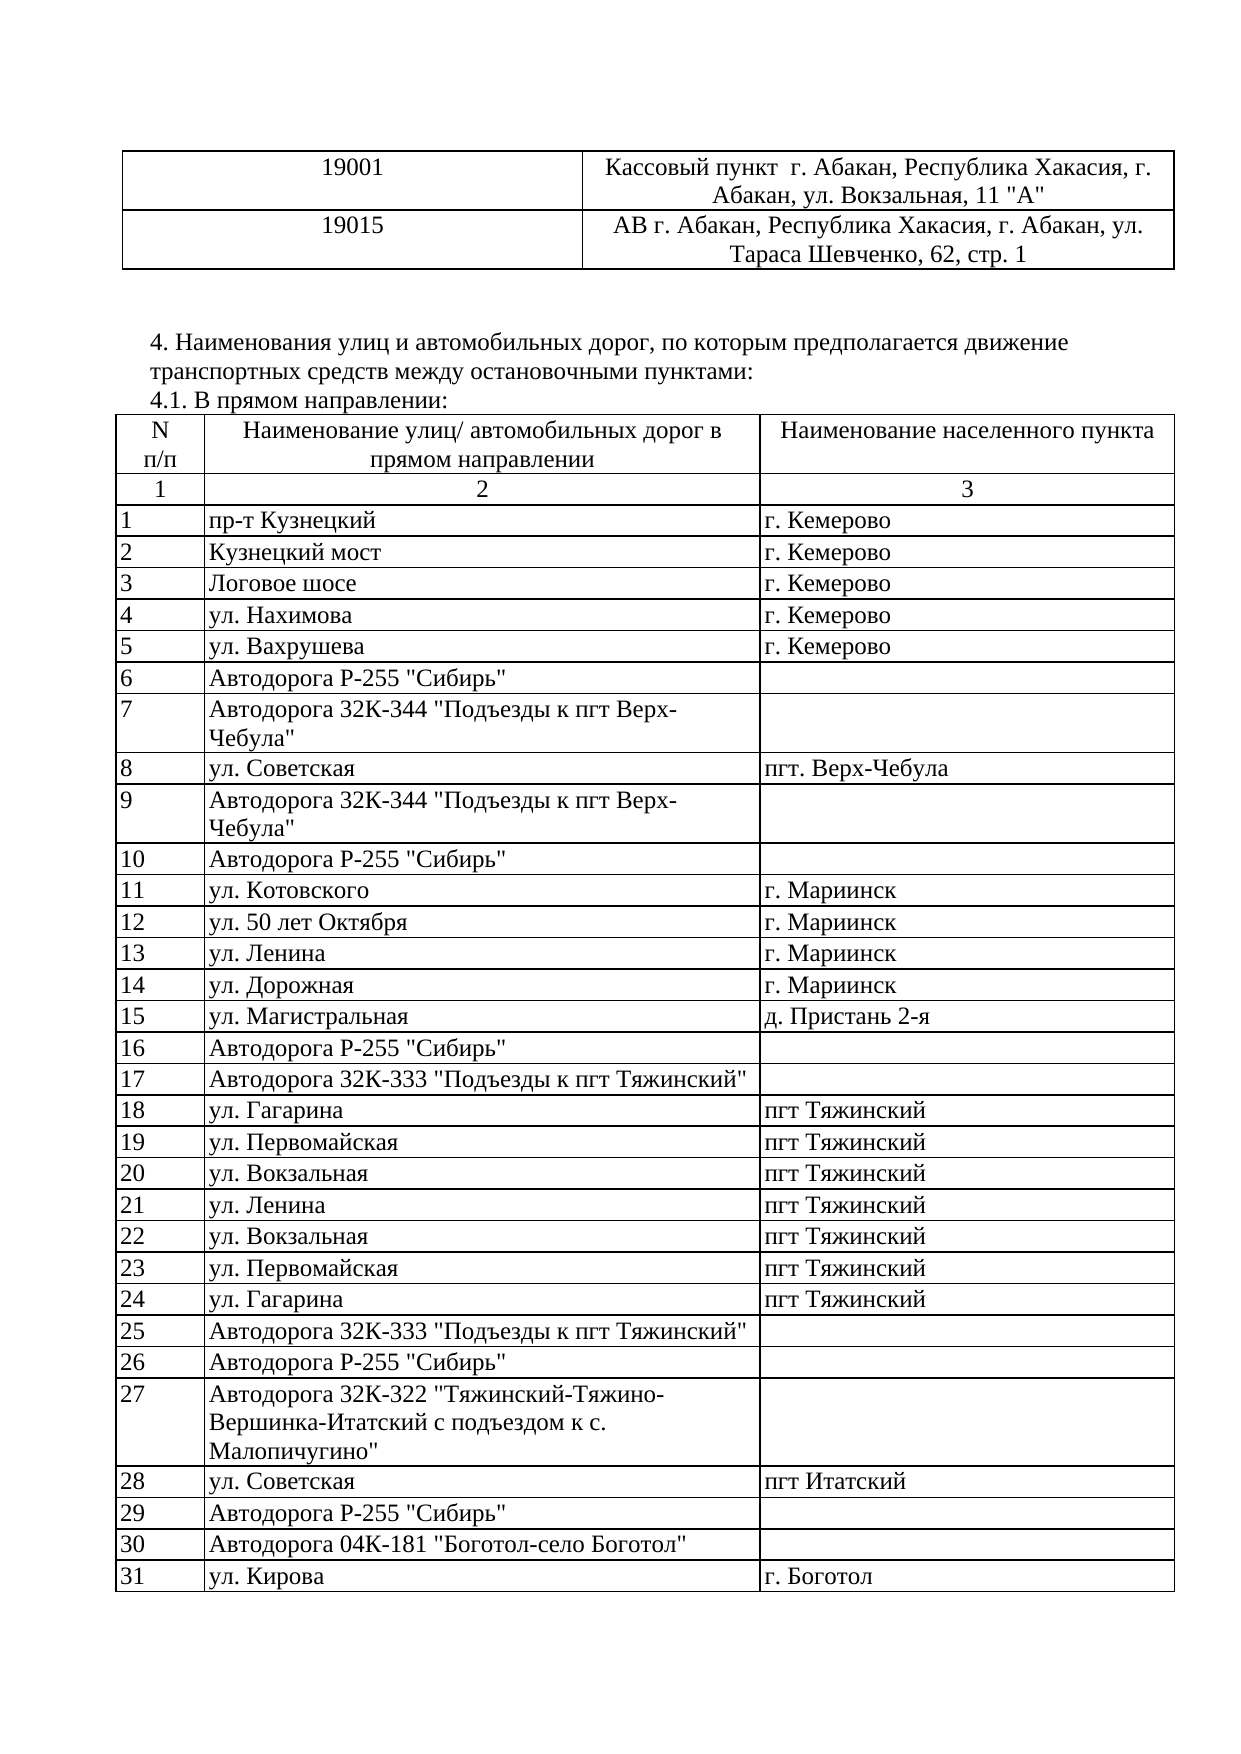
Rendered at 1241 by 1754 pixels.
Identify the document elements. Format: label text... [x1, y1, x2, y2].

table_cell 15 [117, 1001, 204, 1031]
table_cell ул. Вахрушева [205, 631, 759, 661]
table_cell 1 [117, 506, 204, 535]
table_cell 13 [117, 938, 204, 968]
table_cell 2 [117, 537, 204, 567]
table_cell 1 [117, 474, 204, 504]
table_cell 25 [117, 1316, 204, 1346]
table_cell Автодорога Р-255 "Сибирь" [205, 1498, 759, 1528]
table_cell 17 [117, 1064, 204, 1094]
table_cell ул. Нахимова [205, 600, 759, 630]
text 4. Наименования улиц и автомобильных дорог, по которым предполагается движение транспортных средств между остановочными пунктами: [150, 327, 1090, 385]
table_cell ул. Вокзальная [205, 1158, 759, 1188]
table_cell Кузнецкий мост [205, 537, 759, 567]
table_cell 19015 [123, 211, 582, 268]
table_cell ул. Вокзальная [205, 1221, 759, 1251]
table_cell [761, 1379, 1174, 1465]
table_cell 31 [117, 1561, 204, 1591]
table_cell г. Боготол [761, 1561, 1174, 1591]
table_cell 28 [117, 1467, 204, 1496]
table_cell 30 [117, 1530, 204, 1559]
table_cell 21 [117, 1190, 204, 1220]
table_cell [761, 1498, 1174, 1528]
table_cell пгт. Верх-Чебула [761, 753, 1174, 783]
table_cell 29 [117, 1498, 204, 1528]
table_cell пгт Тяжинский [761, 1096, 1174, 1125]
table_header N п/п [117, 415, 204, 472]
table_cell ул. 50 лет Октября [205, 907, 759, 937]
table_cell г. Кемерово [761, 506, 1174, 535]
table_cell д. Пристань 2-я [761, 1001, 1174, 1031]
table_cell Автодорога 32К-322 "Тяжинский-Тяжино-Вершинка-Итатский с подъездом к с. Малопичугино" [205, 1379, 759, 1465]
table_cell 5 [117, 631, 204, 661]
table_cell 4 [117, 600, 204, 630]
table_cell пгт Тяжинский [761, 1190, 1174, 1220]
table_cell [761, 1064, 1174, 1094]
table_cell 27 [117, 1379, 204, 1465]
table_cell Автодорога 32К-333 "Подъезды к пгт Тяжинский" [205, 1064, 759, 1094]
table_cell 7 [117, 694, 204, 752]
table_cell 18 [117, 1096, 204, 1125]
table_cell г. Кемерово [761, 568, 1174, 598]
table_cell 3 [117, 568, 204, 598]
table_cell г. Мариинск [761, 875, 1174, 905]
table_cell Автодорога 32К-344 "Подъезды к пгт Верх-Чебула" [205, 785, 759, 842]
table_cell пгт Тяжинский [761, 1221, 1174, 1251]
table_cell 11 [117, 875, 204, 905]
table_cell Кассовый пункт г. Абакан, Республика Хакасия, г. Абакан, ул. Вокзальная, 11 "А" [583, 152, 1173, 209]
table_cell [205, 1530, 759, 1559]
table_cell 16 [117, 1033, 204, 1062]
table_cell пр-т Кузнецкий [205, 506, 759, 535]
table_cell ул. Дорожная [205, 970, 759, 999]
table_cell 3 [761, 474, 1174, 504]
table_cell Автодорога Р-255 "Сибирь" [205, 1347, 759, 1377]
table_cell ул. Ленина [205, 1190, 759, 1220]
table_cell [761, 663, 1174, 693]
table_cell пгт Тяжинский [761, 1158, 1174, 1188]
table_cell Автодорога Р-255 "Сибирь" [205, 844, 759, 874]
table_cell 20 [117, 1158, 204, 1188]
table_cell 19 [117, 1127, 204, 1157]
table_header Наименование улиц/ автомобильных дорог в прямом направлении [205, 415, 759, 472]
table_cell ул. Котовского [205, 875, 759, 905]
table_cell г. Мариинск [761, 907, 1174, 937]
table_header Наименование населенного пункта [761, 415, 1174, 472]
table_cell г. Кемерово [761, 537, 1174, 567]
table_cell 22 [117, 1221, 204, 1251]
table_cell [761, 1347, 1174, 1377]
table_cell 19001 [123, 152, 582, 209]
table_cell ул. Кирова [205, 1561, 759, 1591]
table_cell г. Мариинск [761, 938, 1174, 968]
table_cell [761, 785, 1174, 842]
table_cell ул. Гагарина [205, 1096, 759, 1125]
table_cell пгт Тяжинский [761, 1253, 1174, 1283]
table_cell Автодорога 32К-344 "Подъезды к пгт Верх-Чебула" [205, 694, 759, 752]
table_cell 26 [117, 1347, 204, 1377]
table_cell Автодорога Р-255 "Сибирь" [205, 1033, 759, 1062]
table_cell Автодорога Р-255 "Сибирь" [205, 663, 759, 693]
table_cell г. Мариинск [761, 970, 1174, 999]
table_cell ул. Советская [205, 1467, 759, 1496]
table_cell 12 [117, 907, 204, 937]
table_cell 8 [117, 753, 204, 783]
table_cell ул. Первомайская [205, 1127, 759, 1157]
text 4.1. В прямом направлении: [150, 385, 1090, 413]
table_cell [761, 1530, 1174, 1559]
table_cell ул. Первомайская [205, 1253, 759, 1283]
table_cell ул. Магистральная [205, 1001, 759, 1031]
table_cell 6 [117, 663, 204, 693]
table_cell пгт Тяжинский [761, 1284, 1174, 1314]
table_cell 23 [117, 1253, 204, 1283]
table_cell ул. Гагарина [205, 1284, 759, 1314]
table_cell Логовое шосе [205, 568, 759, 598]
table_cell ул. Ленина [205, 938, 759, 968]
table_cell 2 [205, 474, 759, 504]
table_cell Автодорога 32К-333 "Подъезды к пгт Тяжинский" [205, 1316, 759, 1346]
table_cell [761, 1033, 1174, 1062]
table_cell АВ г. Абакан, Республика Хакасия, г. Абакан, ул. Тараса Шевченко, 62, стр. 1 [583, 211, 1173, 268]
table_cell ул. Советская [205, 753, 759, 783]
table_cell пгт Тяжинский [761, 1127, 1174, 1157]
table_cell 24 [117, 1284, 204, 1314]
table_cell [761, 1316, 1174, 1346]
table_cell [761, 694, 1174, 752]
table_cell [761, 844, 1174, 874]
table_cell 14 [117, 970, 204, 999]
table_cell г. Кемерово [761, 631, 1174, 661]
table_cell 9 [117, 785, 204, 842]
table_cell пгт Итатский [761, 1467, 1174, 1496]
table_cell г. Кемерово [761, 600, 1174, 630]
table_cell 10 [117, 844, 204, 874]
